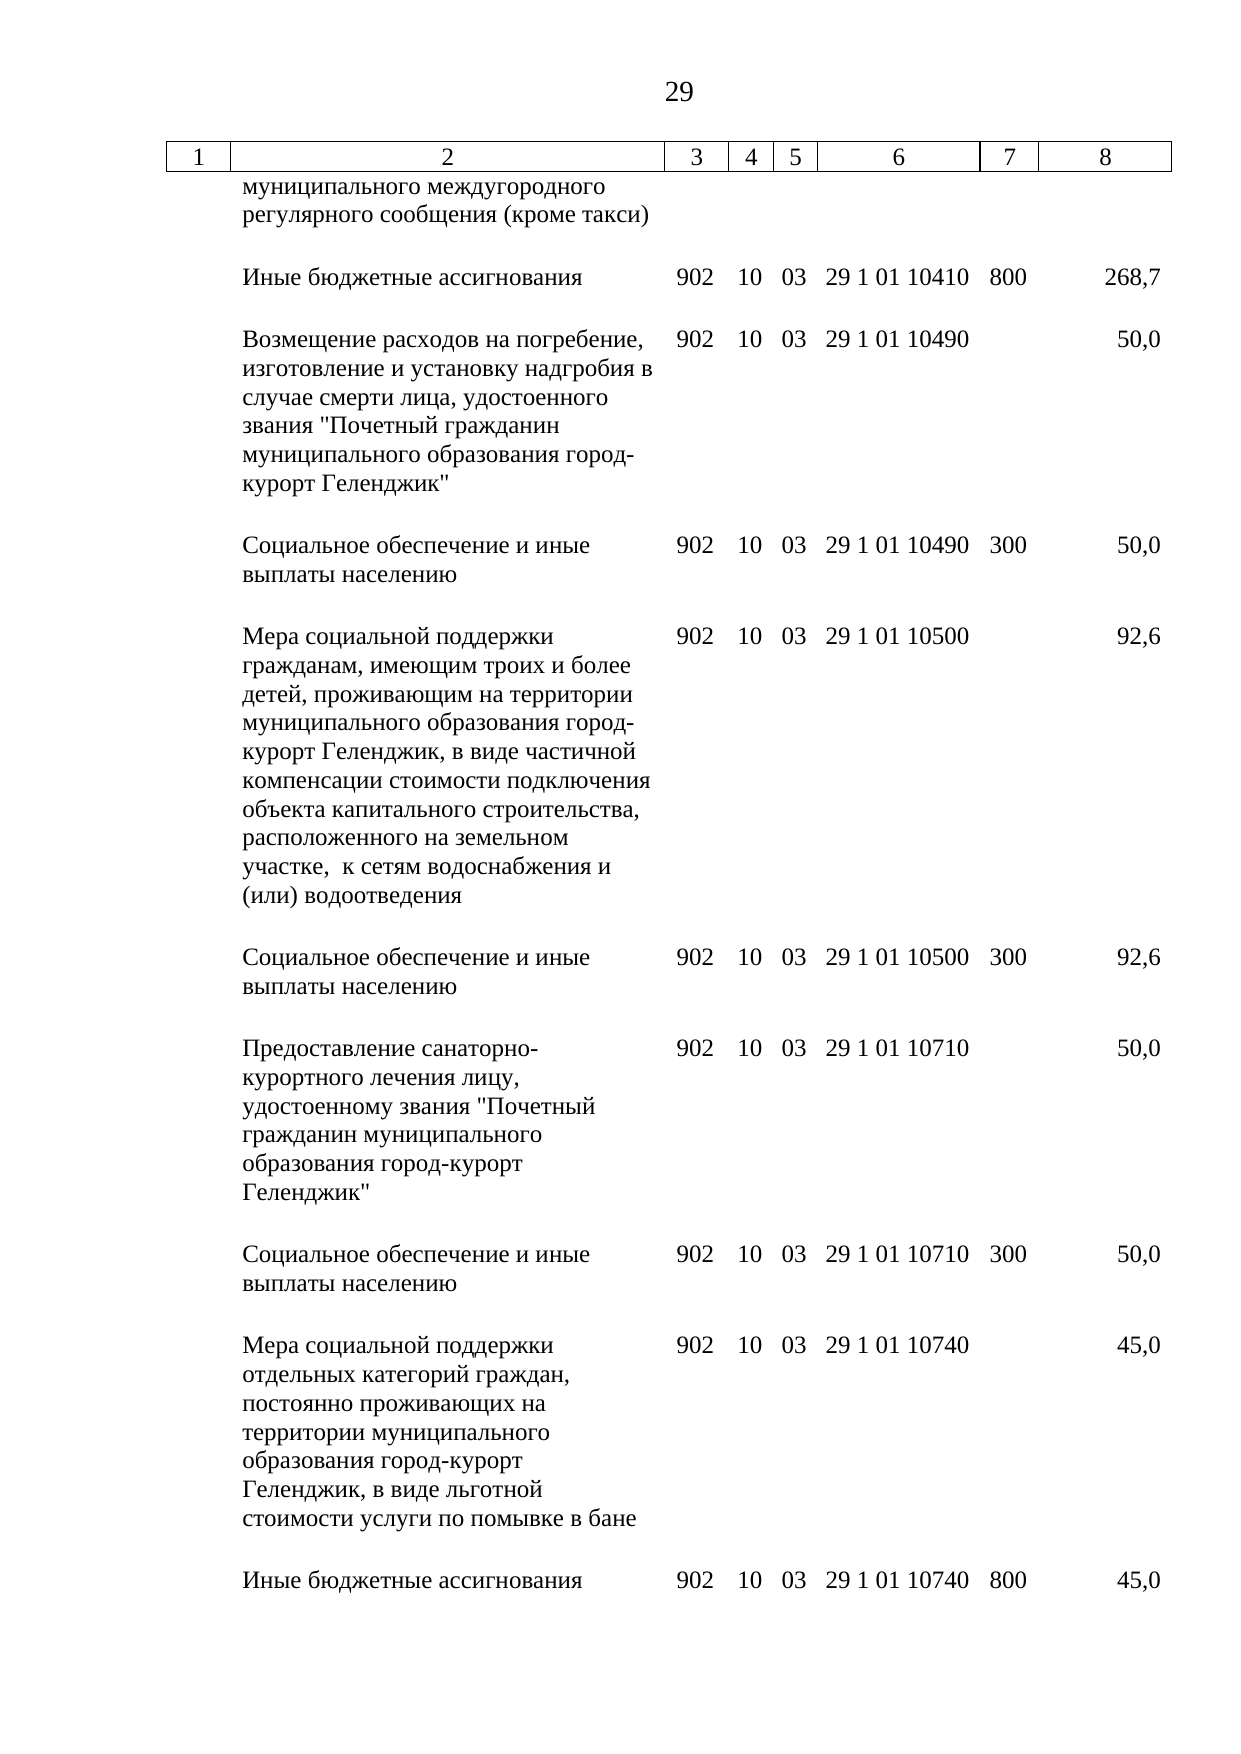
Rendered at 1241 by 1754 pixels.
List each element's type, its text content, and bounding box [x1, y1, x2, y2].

table_header 3 [665, 142, 728, 171]
table_header 8 [1039, 142, 1171, 171]
table_header 4 [729, 142, 773, 171]
table_header 2 [231, 142, 664, 171]
table_header 5 [774, 142, 817, 171]
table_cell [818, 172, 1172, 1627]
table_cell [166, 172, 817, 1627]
table_header 7 [981, 142, 1038, 171]
table_header 6 [818, 142, 979, 171]
table_header 1 [167, 142, 230, 171]
